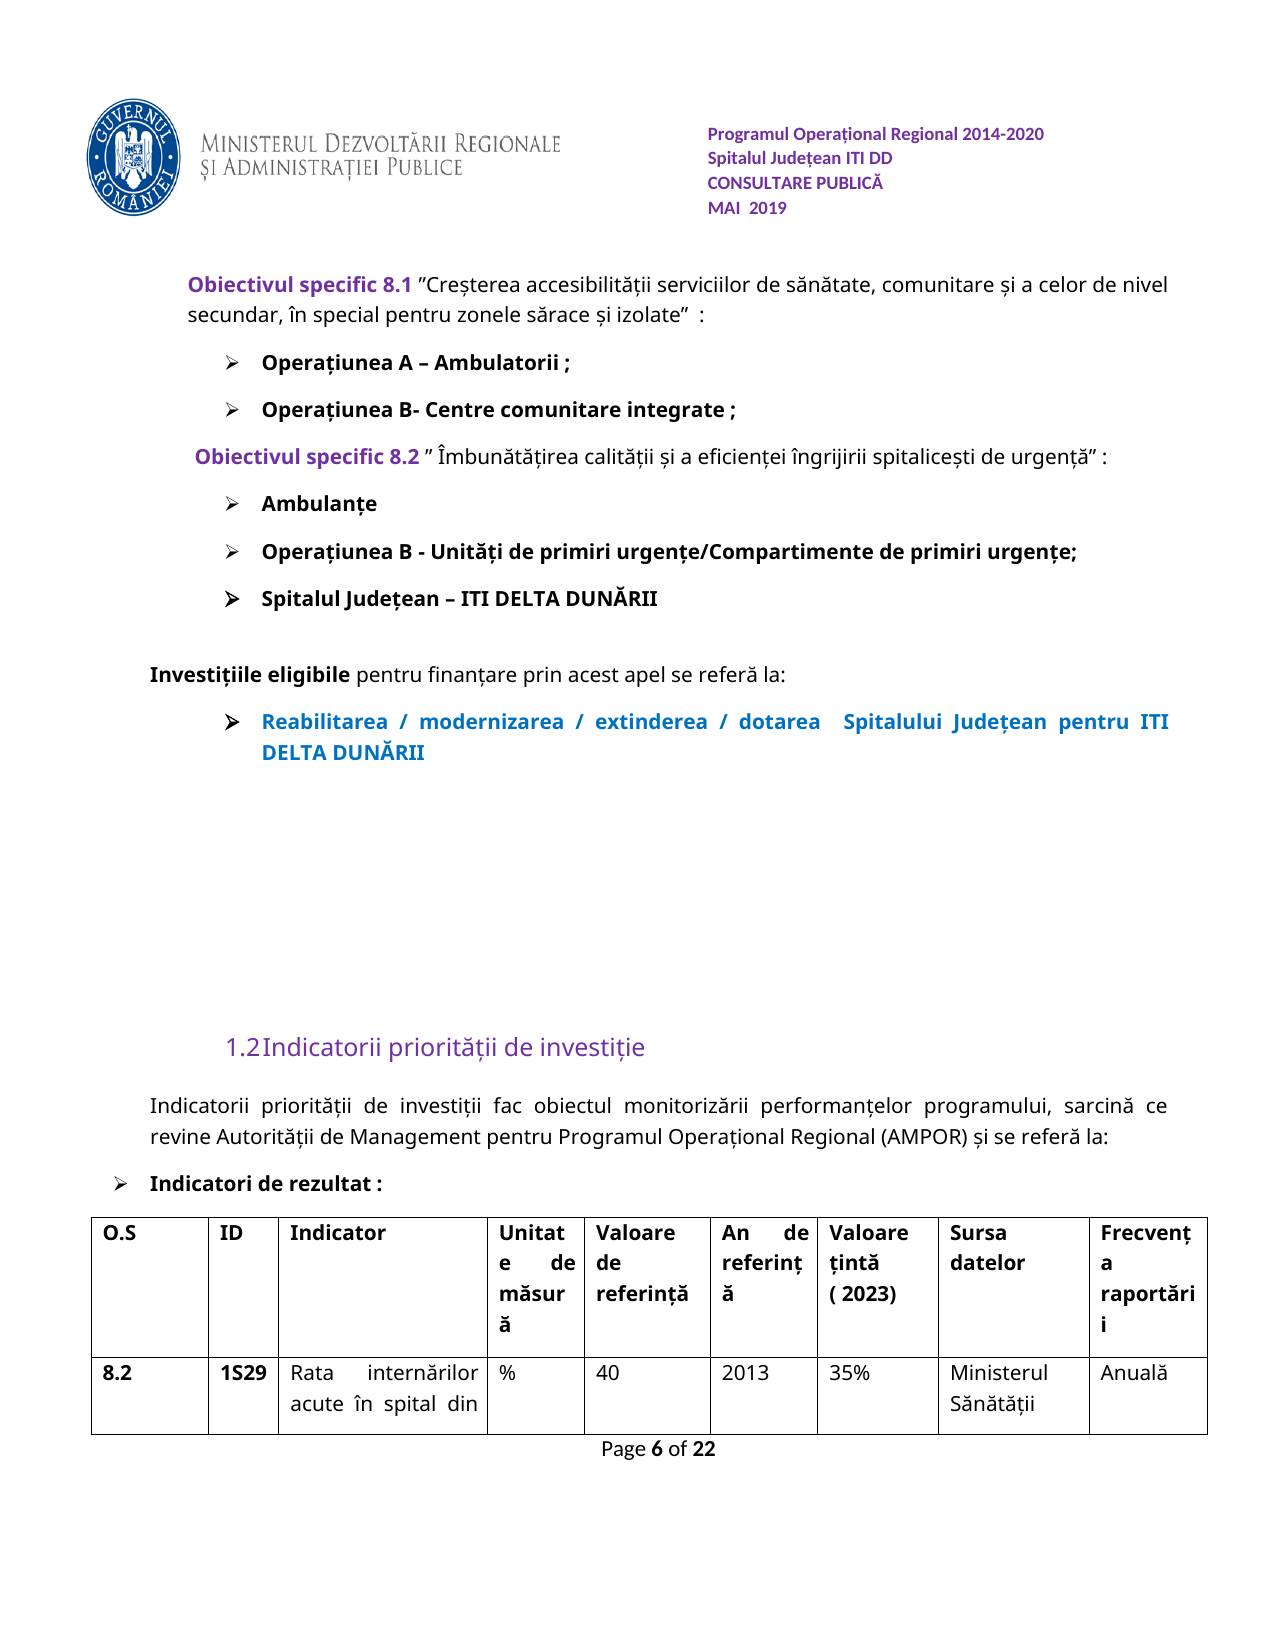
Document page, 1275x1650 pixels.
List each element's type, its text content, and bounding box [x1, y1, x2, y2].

table_cell Ministerul Sănătății [939, 1358, 1089, 1433]
table_cell % [488, 1358, 584, 1433]
list Indicatori de rezultat : [112, 1169, 1169, 1198]
list Ambulanțe [224, 489, 1169, 518]
table_header Valoare de referință [585, 1218, 710, 1357]
list Reabilitarea / modernizarea / extinderea / dotarea Spitalului Județean pentru ITI DELTA DUNĂRII [224, 707, 1169, 766]
list Spitalul Județean – ITI DELTA DUNĂRII [224, 584, 1169, 613]
table_header Valoare țintă ( 2023) [818, 1218, 938, 1357]
table_cell Rata internărilor acute în spital din total internări [279, 1358, 487, 1433]
table_cell 40 [585, 1358, 710, 1433]
text Obiectivul specific 8.1 ”Creșterea accesibilității serviciilor de sănătate, comunitare și a celor de nivel secundar, în special pentru zonele sărace și izolate” : [187, 270, 1169, 329]
list Operațiunea B- Centre comunitare integrate ; [224, 395, 1169, 423]
table_header An de referință [711, 1218, 817, 1357]
list Operațiunea B - Unități de primiri urgențe/Compartimente de primiri urgențe; [224, 537, 1169, 565]
table_header ID [209, 1218, 278, 1357]
table_header Sursa datelor [939, 1218, 1089, 1357]
table_cell 2013 [711, 1358, 817, 1433]
text Obiectivul specific 8.2 ” Îmbunătățirea calității și a eficienței îngrijirii spitalicești de urgență” : [194, 442, 1169, 471]
table_header Indicator [279, 1218, 487, 1357]
table_cell 1S29 [209, 1358, 278, 1433]
table_cell 8.2 [92, 1358, 208, 1433]
table_header O.S [92, 1218, 208, 1357]
subtitle Indicatorii priorității de investiție [225, 1030, 1166, 1064]
table_cell Anuală [1090, 1358, 1207, 1433]
list Operațiunea A – Ambulatorii ; [224, 348, 1169, 376]
text Indicatorii priorității de investiții fac obiectul monitorizării performanțelor programului, sarcină ce revine Autorității de Management pentru Programul Operațional Regional (AMPOR) și se referă la: [150, 1092, 1169, 1151]
text Investițiile eligibile pentru finanțare prin acest apel se referă la: [150, 660, 1169, 688]
picture [85, 97, 560, 218]
table_cell 35% [818, 1358, 938, 1433]
table_header Unitate de măsură [488, 1218, 584, 1357]
table_header Frecvența raportării [1090, 1218, 1207, 1357]
